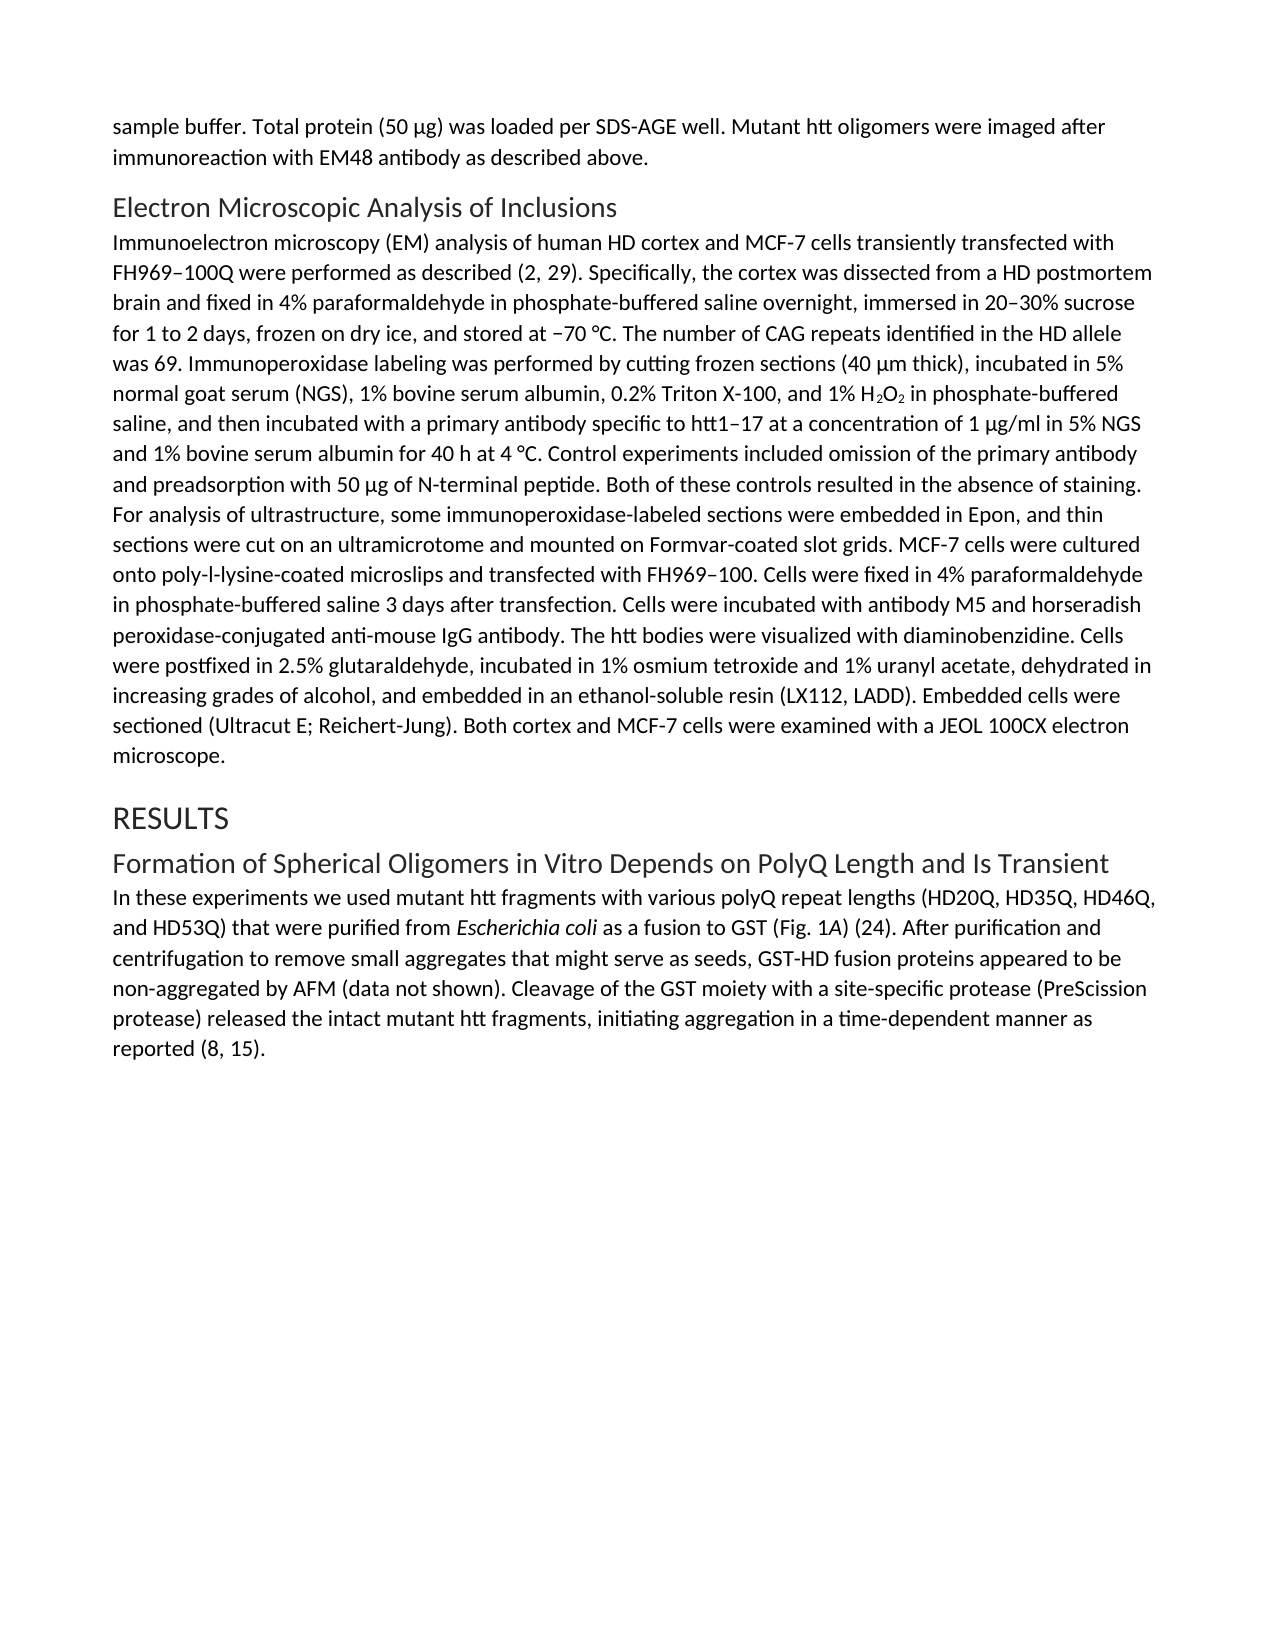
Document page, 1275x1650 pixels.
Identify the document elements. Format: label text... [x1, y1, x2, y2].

text Immunoelectron microscopy (EM) analysis of human HD cortex and MCF-7 cells transiently transfected with FH969–100Q were performed as described (2, 29). Specifically, the cortex was dissected from a HD postmortem brain and fixed in 4% paraformaldehyde in phosphate-buffered saline overnight, immersed in 20–30% sucrose for 1 to 2 days, frozen on dry ice, and stored at −70 °C. The number of CAG repeats identified in the HD allele was 69. Immunoperoxidase labeling was performed by cutting frozen sections (40 μm thick), incubated in 5% normal goat serum (NGS), 1% bovine serum albumin, 0.2% Triton X-100, and 1% H2O2 in phosphate-buffered saline, and then incubated with a primary antibody specific to htt1–17 at a concentration of 1 μg/ml in 5% NGS and 1% bovine serum albumin for 40 h at 4 °C. Control experiments included omission of the primary antibody and preadsorption with 50 μg of N-terminal peptide. Both of these controls resulted in the absence of staining. For analysis of ultrastructure, some immunoperoxidase-labeled sections were embedded in Epon, and thin sections were cut on an ultramicrotome and mounted on Formvar-coated slot grids. MCF-7 cells were cultured onto poly-l-lysine-coated microslips and transfected with FH969–100. Cells were fixed in 4% paraformaldehyde in phosphate-buffered saline 3 days after transfection. Cells were incubated with antibody M5 and horseradish peroxidase-conjugated anti-mouse IgG antibody. The htt bodies were visualized with diaminobenzidine. Cells were postfixed in 2.5% glutaraldehyde, incubated in 1% osmium tetroxide and 1% uranyl acetate, dehydrated in increasing grades of alcohol, and embedded in an ethanol-soluble resin (LX112, LADD). Embedded cells were sectioned (Ultracut E; Reichert-Jung). Both cortex and MCF-7 cells were examined with a JEOL 100CX electron microscope. [112, 228, 1162, 769]
subtitle RESULTS [112, 797, 1162, 837]
subtitle Formation of Spherical Oligomers in Vitro Depends on PolyQ Length and Is Transient [112, 845, 1162, 881]
text In these experiments we used mutant htt fragments with various polyQ repeat lengths (HD20Q, HD35Q, HD46Q, and HD53Q) that were purified from Escherichia coli as a fusion to GST (Fig. 1A) (24). After purification and centrifugation to remove small aggregates that might serve as seeds, GST-HD fusion proteins appeared to be non-aggregated by AFM (data not shown). Cleavage of the GST moiety with a site-specific protease (PreScission protease) released the intact mutant htt fragments, initiating aggregation in a time-dependent manner as reported (8, 15). [112, 883, 1162, 1062]
subtitle Electron Microscopic Analysis of Inclusions [112, 189, 1162, 225]
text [112, 112, 1162, 171]
